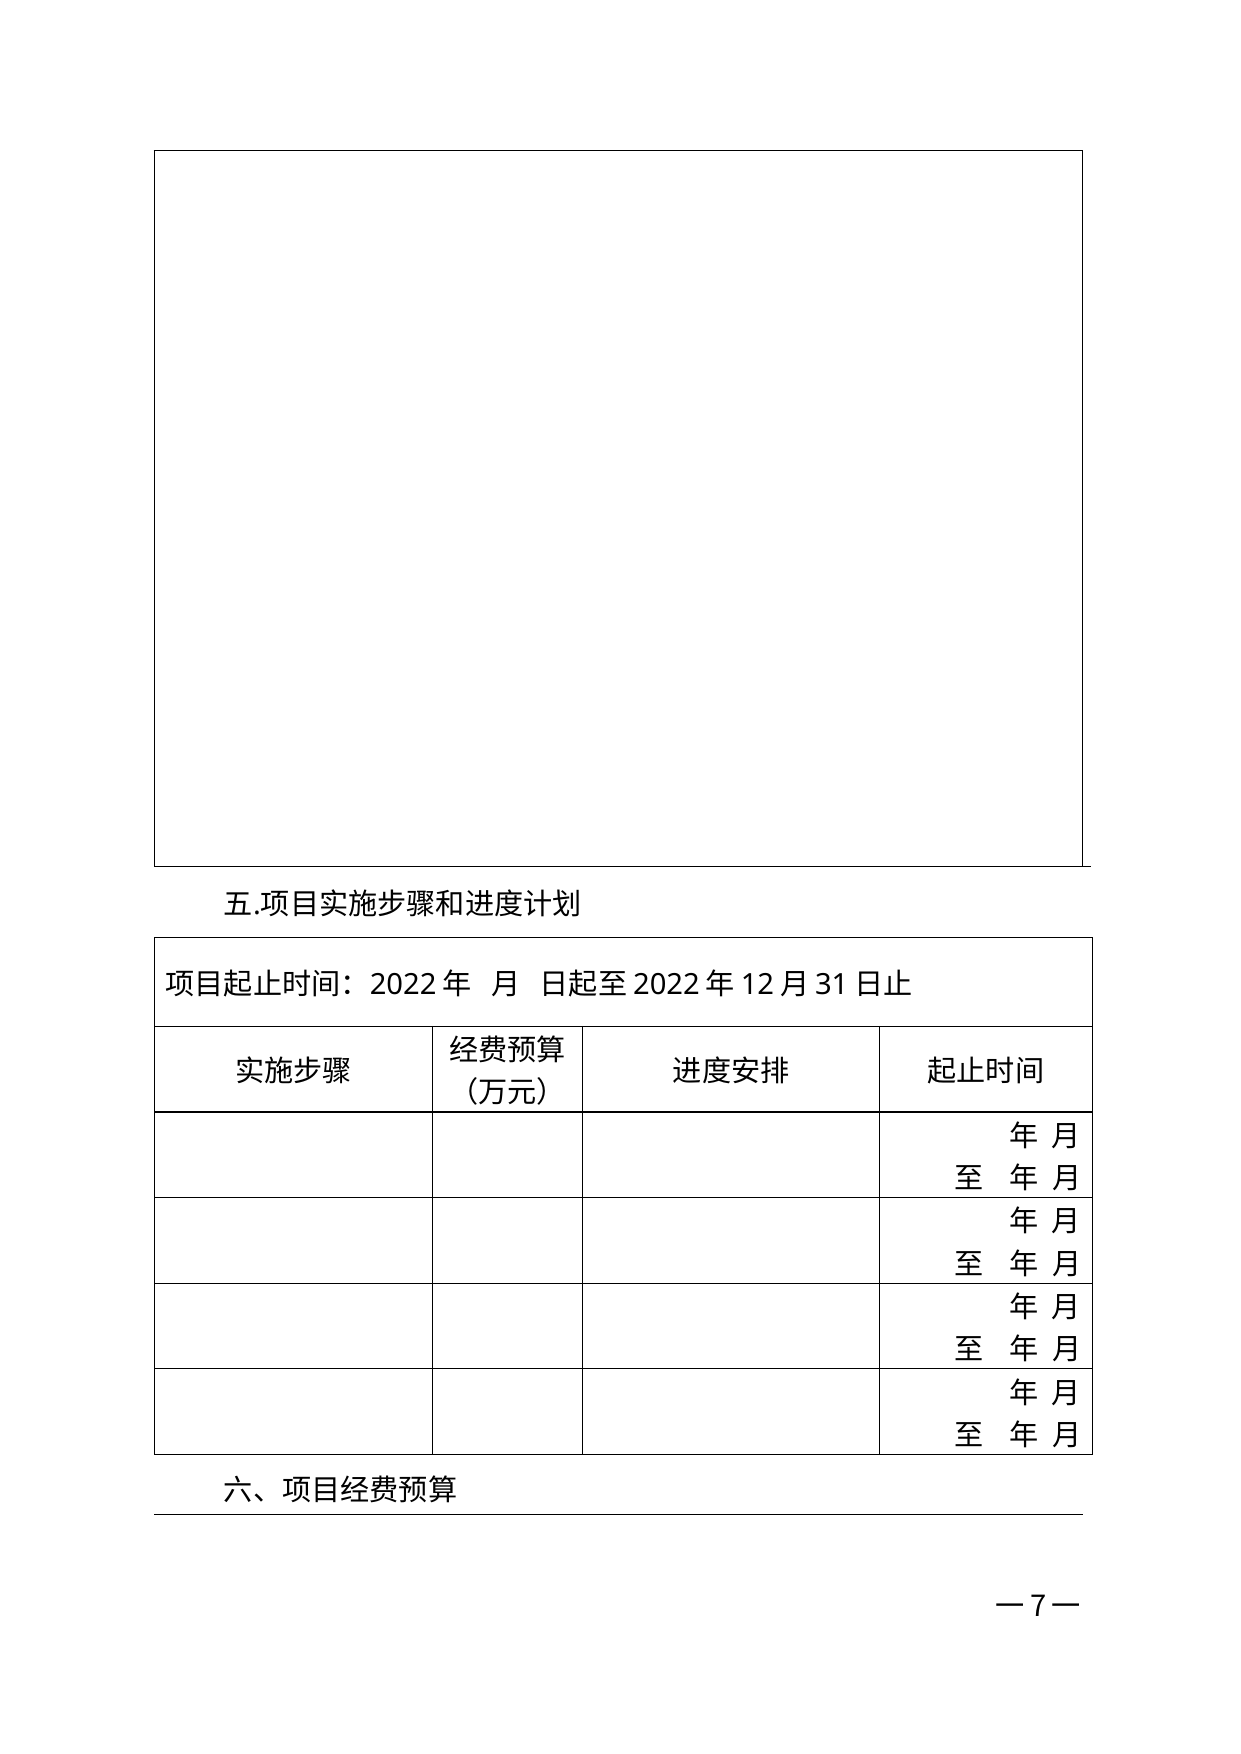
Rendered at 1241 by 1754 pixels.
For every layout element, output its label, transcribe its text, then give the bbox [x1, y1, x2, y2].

table_cell [155, 151, 1082, 866]
table_cell 年 月 至 年 月 [880, 1113, 1092, 1197]
table_cell [155, 1284, 432, 1368]
table_cell 年 月 至 年 月 [880, 1369, 1092, 1454]
table_cell 年 月 至 年 月 [880, 1284, 1092, 1368]
table_cell [155, 1113, 432, 1197]
table_cell [433, 1198, 582, 1283]
table_cell [155, 1369, 432, 1454]
table_cell [433, 1284, 582, 1368]
table_cell [155, 1198, 432, 1283]
table_cell 实施步骤 [155, 1027, 432, 1111]
table_cell [433, 1113, 582, 1197]
table_cell [583, 1369, 879, 1454]
table_cell 项目起止时间：2022年 月 日起至2022年12月31日止 [155, 938, 1092, 1026]
table_cell 进度安排 [583, 1027, 879, 1111]
table_cell [433, 1369, 582, 1454]
table_cell [583, 1284, 879, 1368]
table_cell 起止时间 [880, 1027, 1092, 1111]
table_cell 年 月 至 年 月 [880, 1198, 1092, 1283]
table_cell 六、项目经费预算 [154, 1455, 1082, 1513]
table_cell 五.项目实施步骤和进度计划 [154, 866, 1092, 937]
table_cell [583, 1198, 879, 1283]
table_cell 经费预算 （万元） [433, 1027, 582, 1111]
table_cell [583, 1113, 879, 1197]
